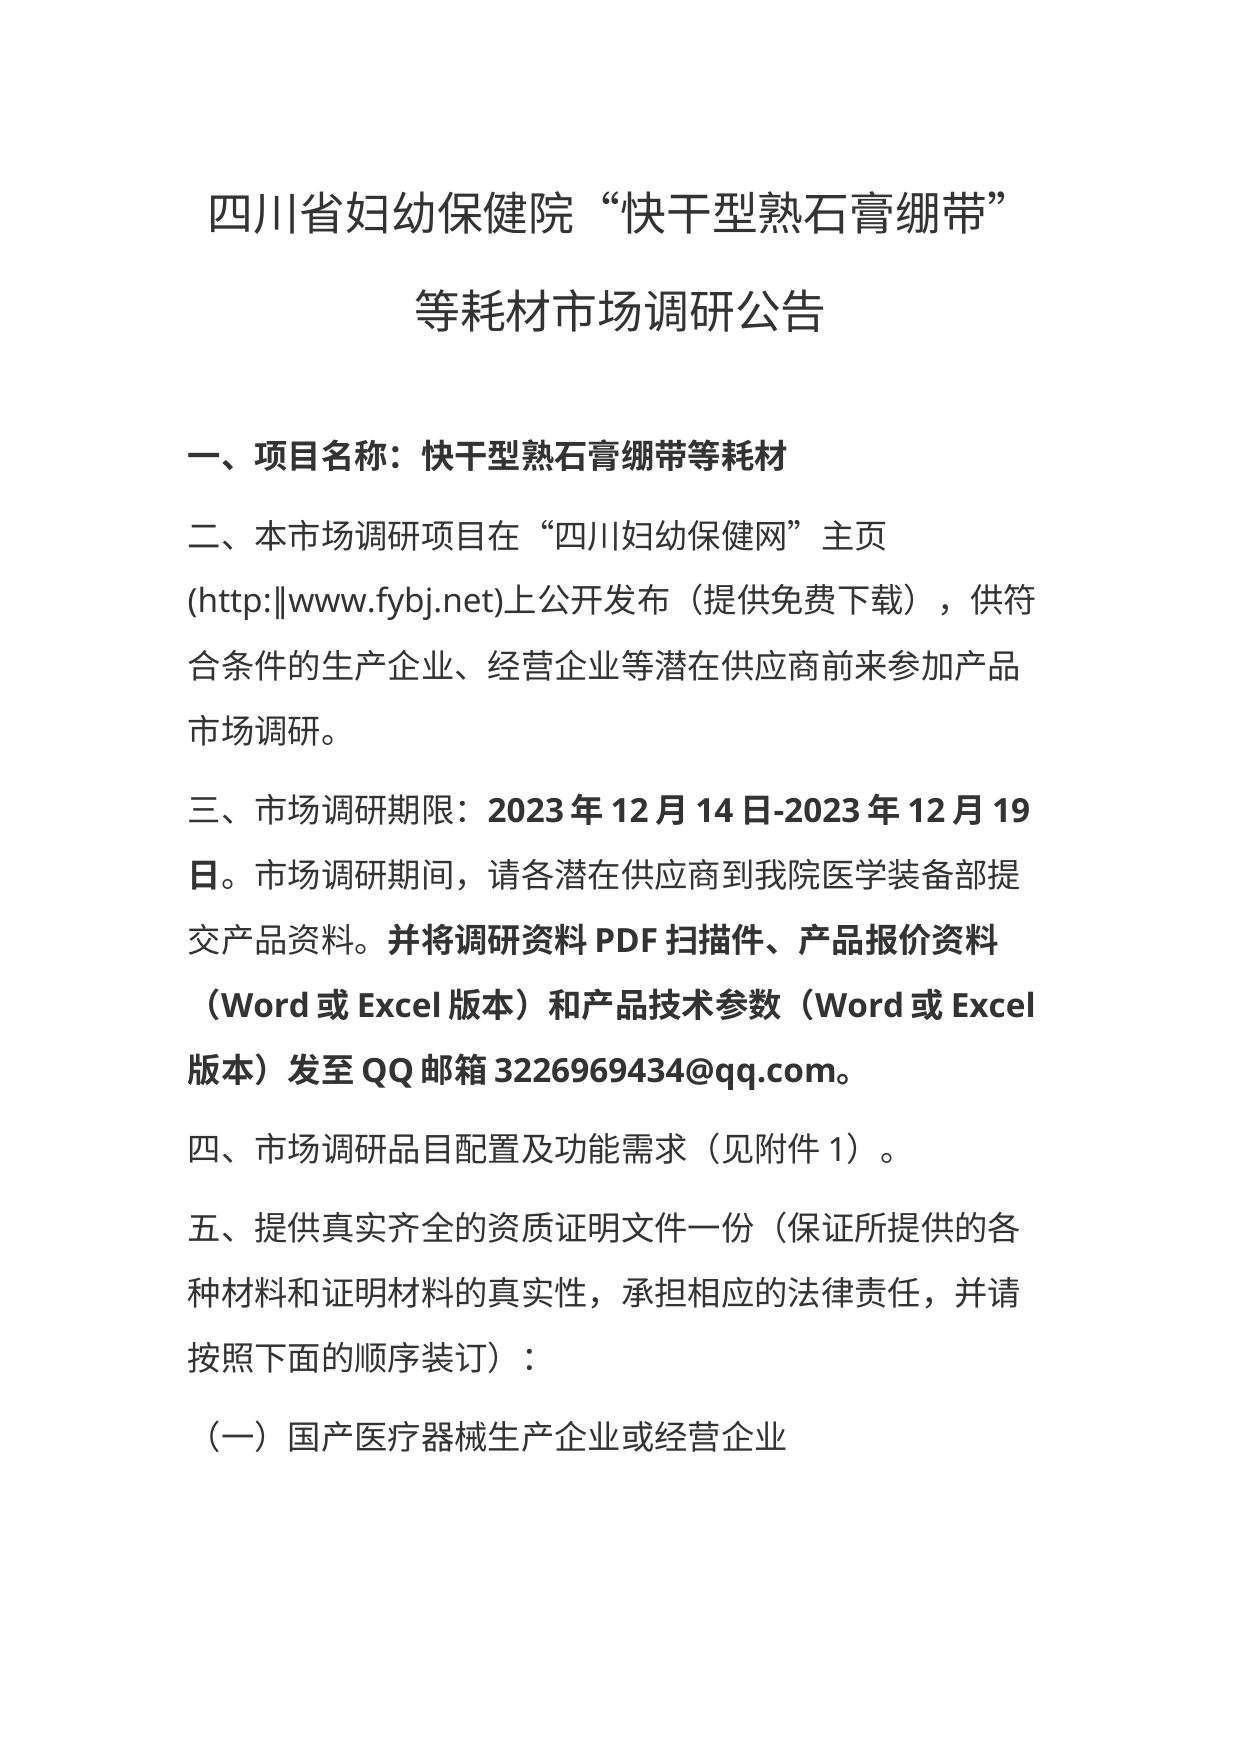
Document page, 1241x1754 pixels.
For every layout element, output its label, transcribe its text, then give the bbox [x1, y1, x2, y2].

list 项目名称：快干型熟石膏绷带等耗材 [187, 422, 1053, 487]
list 二、本市场调研项目在“四川妇幼保健网”主页(http:∥www.fybj.net)上公开发布（提供免费下载），供符合条件的生产企业、经营企业等潜在供应商前来参加产品市场调研。 [187, 501, 1053, 761]
text 五、提供真实齐全的资质证明文件一份（保证所提供的各种材料和证明材料的真实性，承担相应的法律责任，并请按照下面的顺序装订）： [187, 1193, 1053, 1388]
text （一）国产医疗器械生产企业或经营企业 [187, 1402, 1053, 1467]
text 三、市场调研期限：2023年12月14日-2023年12月19日。市场调研期间，请各潜在供应商到我院医学装备部提交产品资料。并将调研资料PDF扫描件、产品报价资料（Word或Excel版本）和产品技术参数（Word或Excel版本）发至QQ邮箱3226969434@qq.com。 [187, 775, 1053, 1100]
text 四、市场调研品目配置及功能需求（见附件1）。 [187, 1114, 1053, 1179]
text 四川省妇幼保健院“快干型熟石膏绷带”等耗材市场调研公告 [187, 162, 1053, 357]
